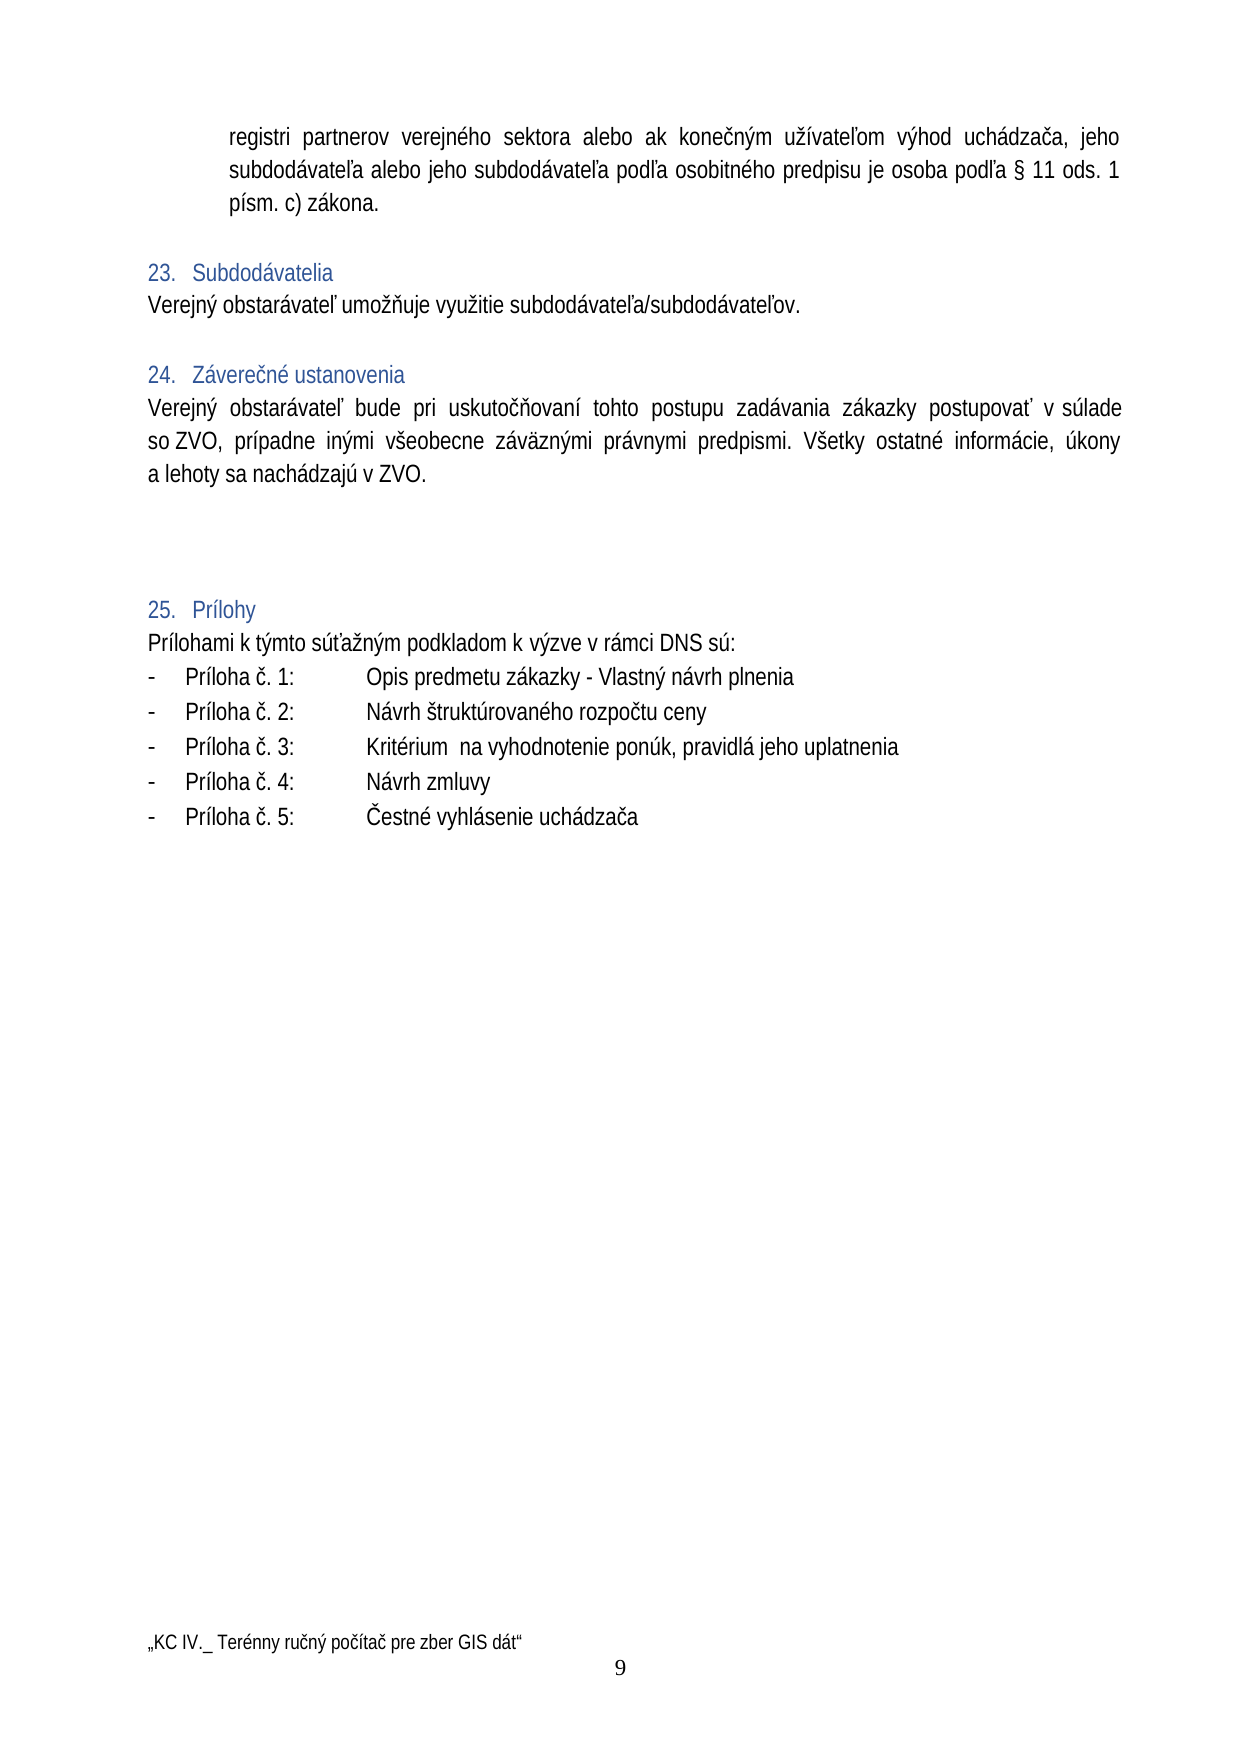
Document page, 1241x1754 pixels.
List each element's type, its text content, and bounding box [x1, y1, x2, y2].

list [185, 122, 1122, 216]
list Príloha č. 4: Návrh zmluvy [148, 766, 1122, 796]
list Príloha č. 3: Kritérium na vyhodnotenie ponúk, pravidlá jeho uplatnenia [148, 731, 1122, 761]
text Verejný obstarávateľ umožňuje využitie subdodávateľa/subdodávateľov. [148, 291, 1122, 319]
text Verejný obstarávateľ bude pri uskutočňovaní tohto postupu zadávania zákazky postupovať v súlade so ZVO, prípadne inými všeobecne záväznými právnymi predpismi. Všetky ostatné informácie, úkony a lehoty sa nachádzajú v ZVO. [148, 393, 1122, 488]
subtitle Záverečné ustanovenia [148, 361, 1122, 389]
list Príloha č. 1: Opis predmetu zákazky - Vlastný návrh plnenia [148, 661, 1122, 691]
text Prílohami k týmto súťažným podkladom k výzve v rámci DNS sú: [148, 628, 1122, 657]
subtitle Prílohy [148, 595, 1122, 624]
list Príloha č. 5: Čestné vyhlásenie uchádzača [148, 801, 1122, 831]
subtitle Subdodávatelia [148, 258, 1122, 286]
list Príloha č. 2: Návrh štruktúrovaného rozpočtu ceny [148, 696, 1122, 726]
